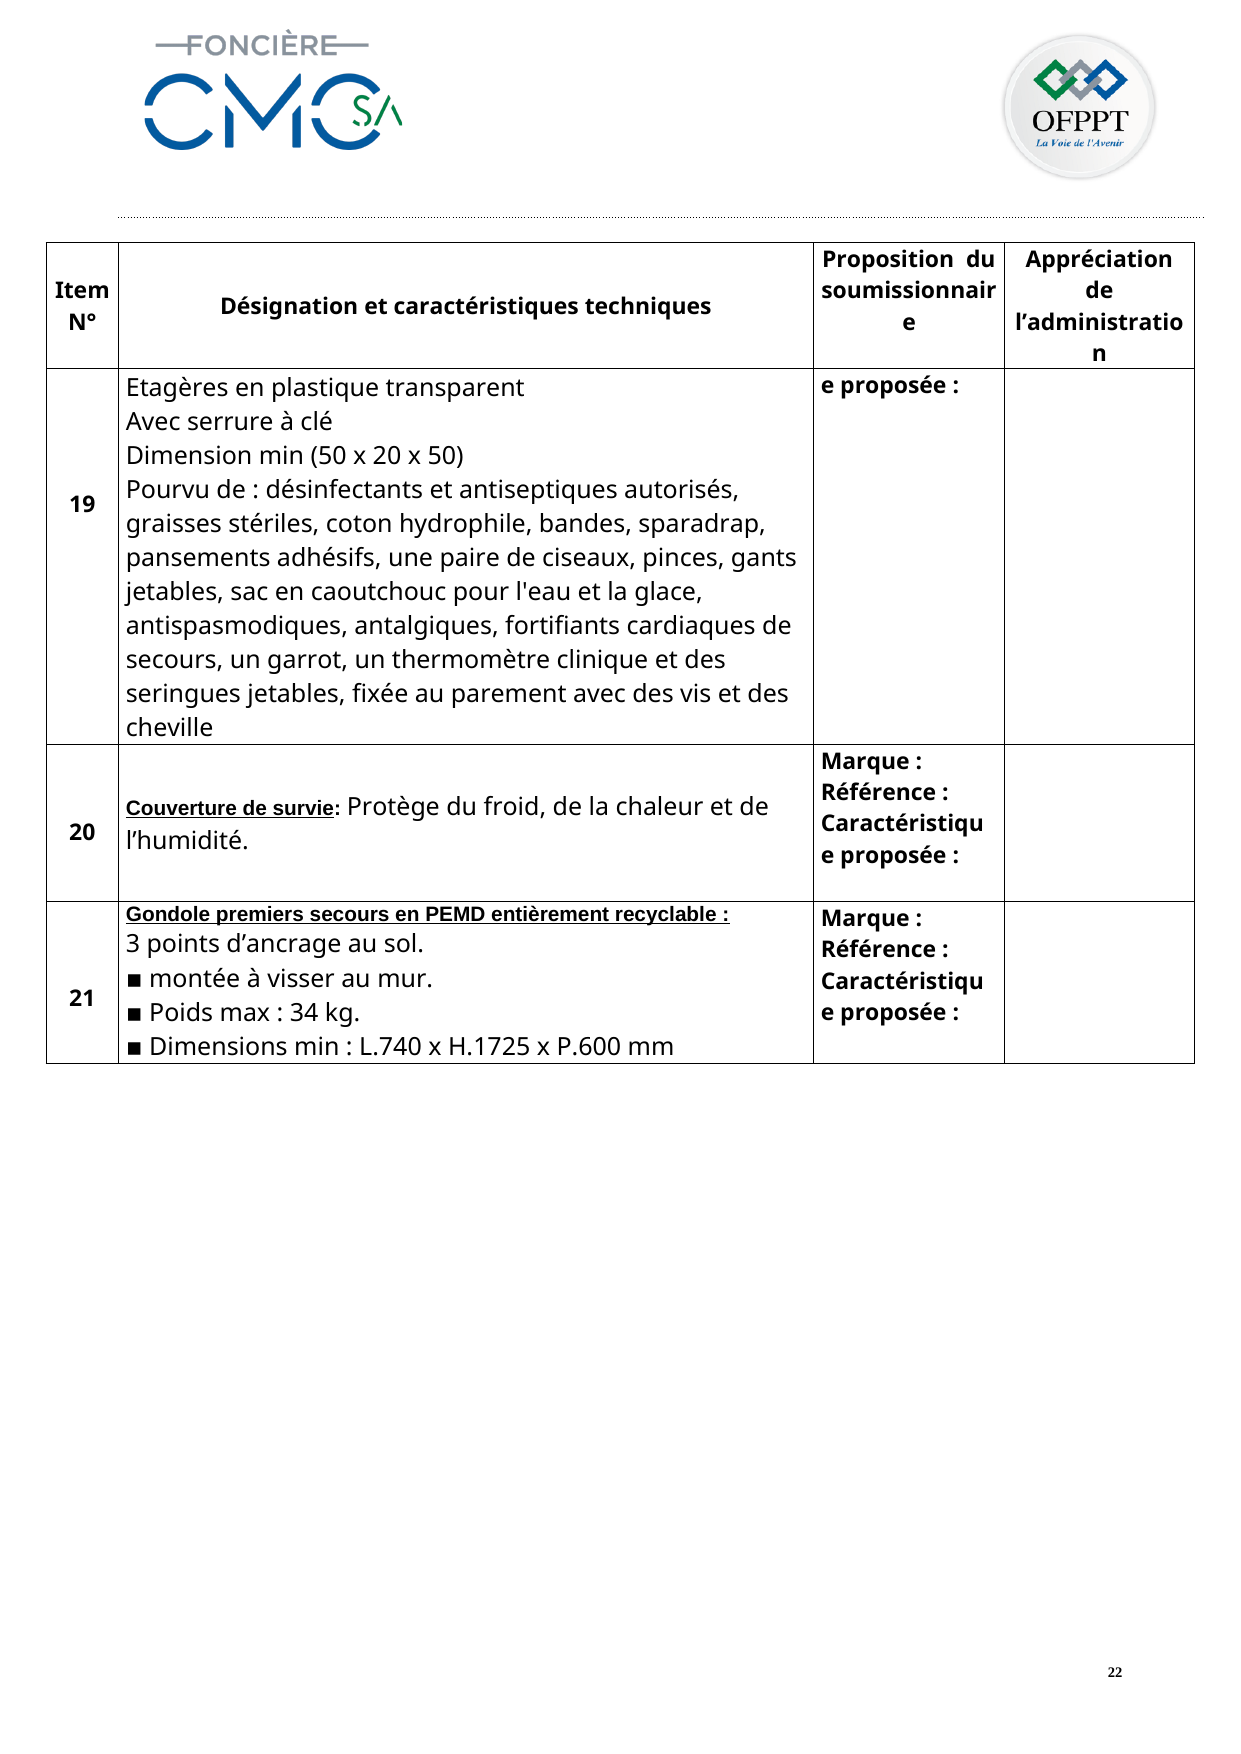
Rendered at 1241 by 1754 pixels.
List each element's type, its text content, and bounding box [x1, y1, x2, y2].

table_cell Gondole premiers secours en PEMD entièrement recyclable : 3 points d’ancrage au sol. ▪ montée à visser au mur. ▪ Poids max : 34 kg. ▪ Dimensions min : L.740 x H.1725 x P.600 mm [119, 902, 813, 1062]
table_cell [1005, 902, 1194, 1062]
table_cell 20 [47, 745, 118, 901]
table_cell Marque : Référence : Caractéristique proposée : [814, 369, 1004, 744]
table_cell Marque : Référence : Caractéristique proposée : [814, 745, 1004, 901]
table_cell [1005, 369, 1194, 744]
table_cell [1005, 745, 1194, 901]
table_header Appréciation de l’administration [1005, 243, 1194, 368]
table_cell 19 [47, 369, 118, 744]
table_header Item N° [47, 243, 118, 368]
table_cell 21 [47, 902, 118, 1062]
picture [997, 29, 1161, 184]
table_header Désignation et caractéristiques techniques [119, 243, 813, 368]
table_header Proposition du soumissionnaire [814, 243, 1004, 368]
table_cell Couverture de survie: Protège du froid, de la chaleur et de l’humidité. [119, 745, 813, 901]
table_cell Marque : Référence : Caractéristique proposée : [814, 902, 1004, 1062]
picture [144, 29, 403, 150]
